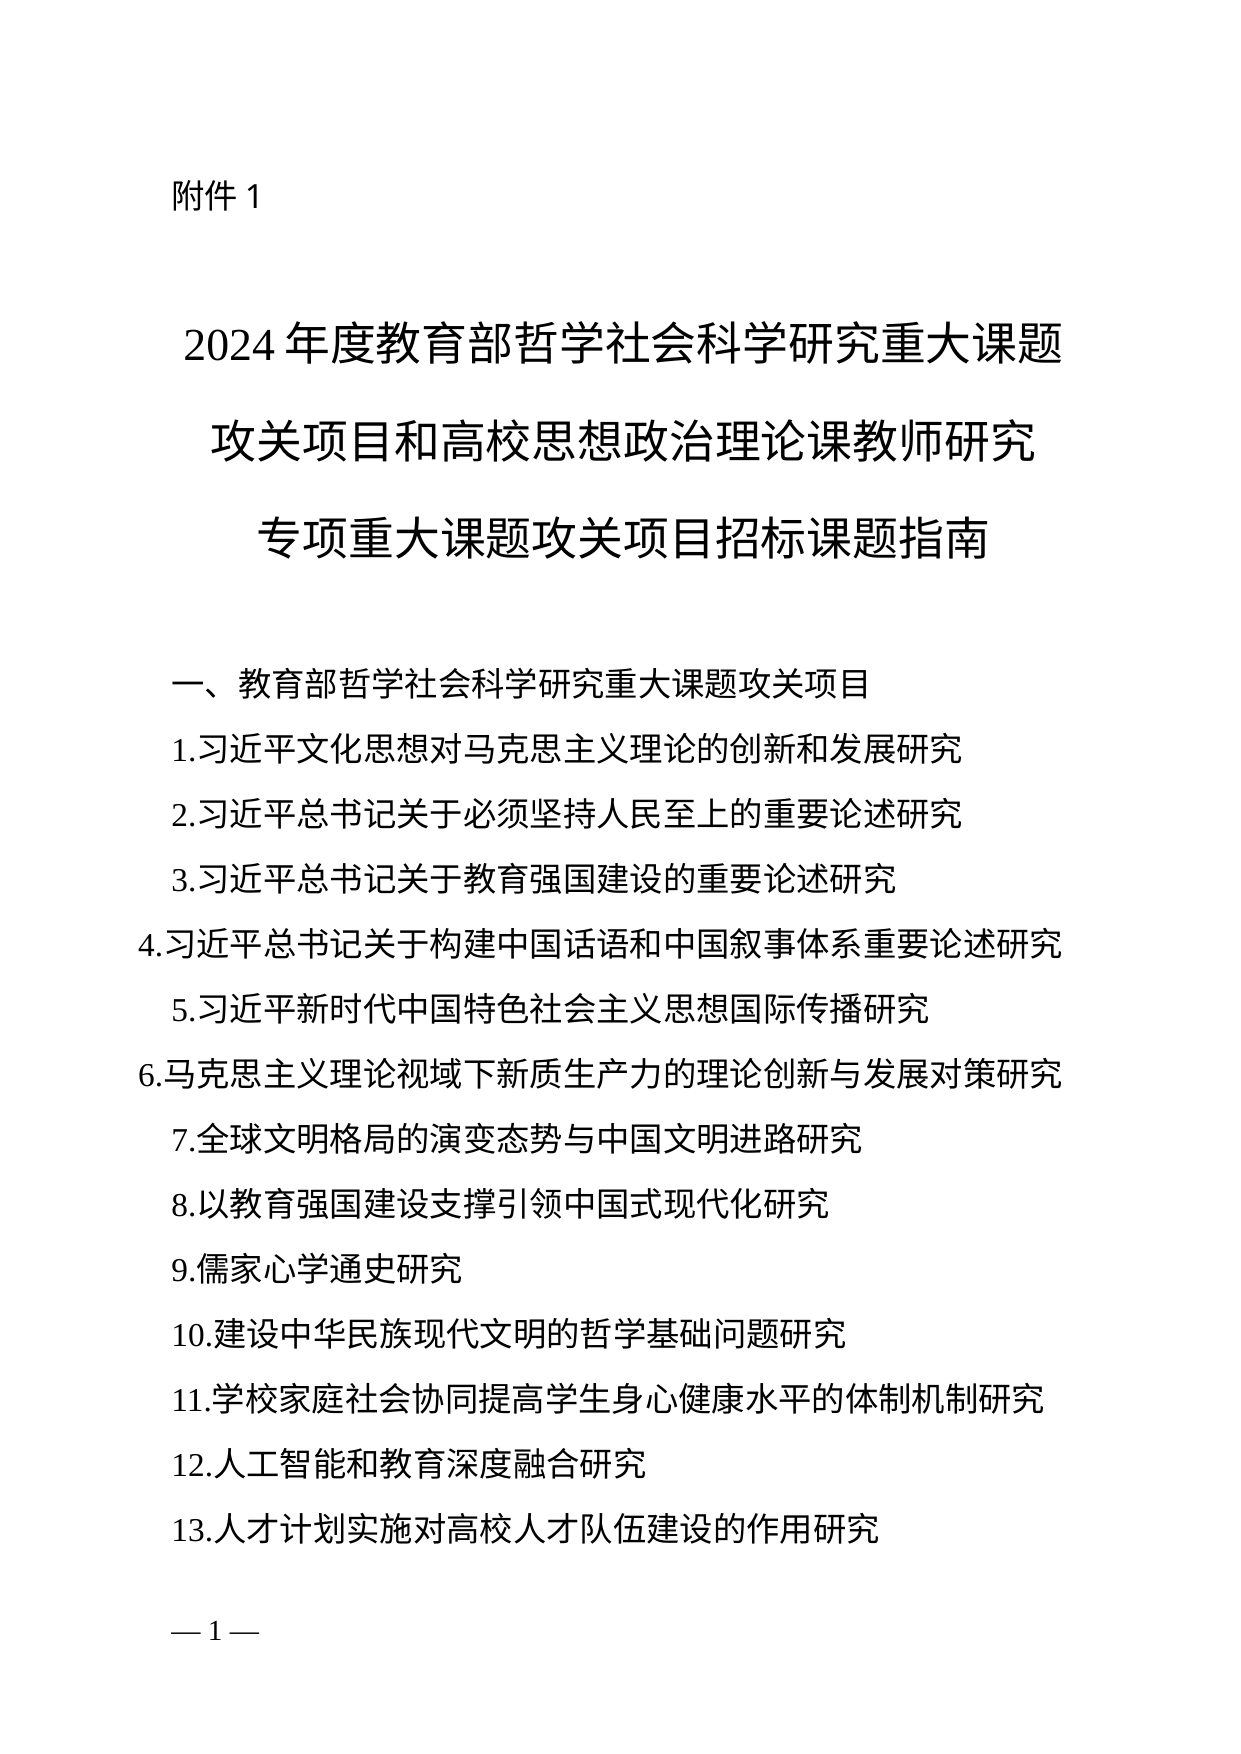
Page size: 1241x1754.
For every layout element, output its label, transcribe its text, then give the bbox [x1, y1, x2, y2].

text 5.习近平新时代中国特色社会主义思想国际传播研究 [171, 974, 1075, 1039]
text 附件1 [171, 162, 1075, 227]
text 6.马克思主义理论视域下新质生产力的理论创新与发展对策研究 [138, 1039, 1075, 1104]
text 10.建设中华民族现代文明的哲学基础问题研究 [171, 1299, 1075, 1364]
text 11.学校家庭社会协同提高学生身心健康水平的体制机制研究 [171, 1364, 1075, 1429]
text 一、教育部哲学社会科学研究重大课题攻关项目 [171, 649, 1075, 714]
text 专项重大课题攻关项目招标课题指南 [171, 487, 1075, 584]
text 2024年度教育部哲学社会科学研究重大课题攻关项目和高校思想政治理论课教师研究 [171, 292, 1075, 487]
text 4.习近平总书记关于构建中国话语和中国叙事体系重要论述研究 [138, 909, 1075, 974]
text 3.习近平总书记关于教育强国建设的重要论述研究 [171, 844, 1075, 909]
text 9.儒家心学通史研究 [171, 1234, 1075, 1299]
text 1.习近平文化思想对马克思主义理论的创新和发展研究 [171, 714, 1075, 779]
text 8.以教育强国建设支撑引领中国式现代化研究 [171, 1169, 1075, 1234]
text 7.全球文明格局的演变态势与中国文明进路研究 [171, 1104, 1075, 1169]
text 2.习近平总书记关于必须坚持人民至上的重要论述研究 [171, 779, 1075, 844]
text 12.人工智能和教育深度融合研究 [171, 1429, 1075, 1494]
text 13.人才计划实施对高校人才队伍建设的作用研究 [171, 1494, 1075, 1559]
